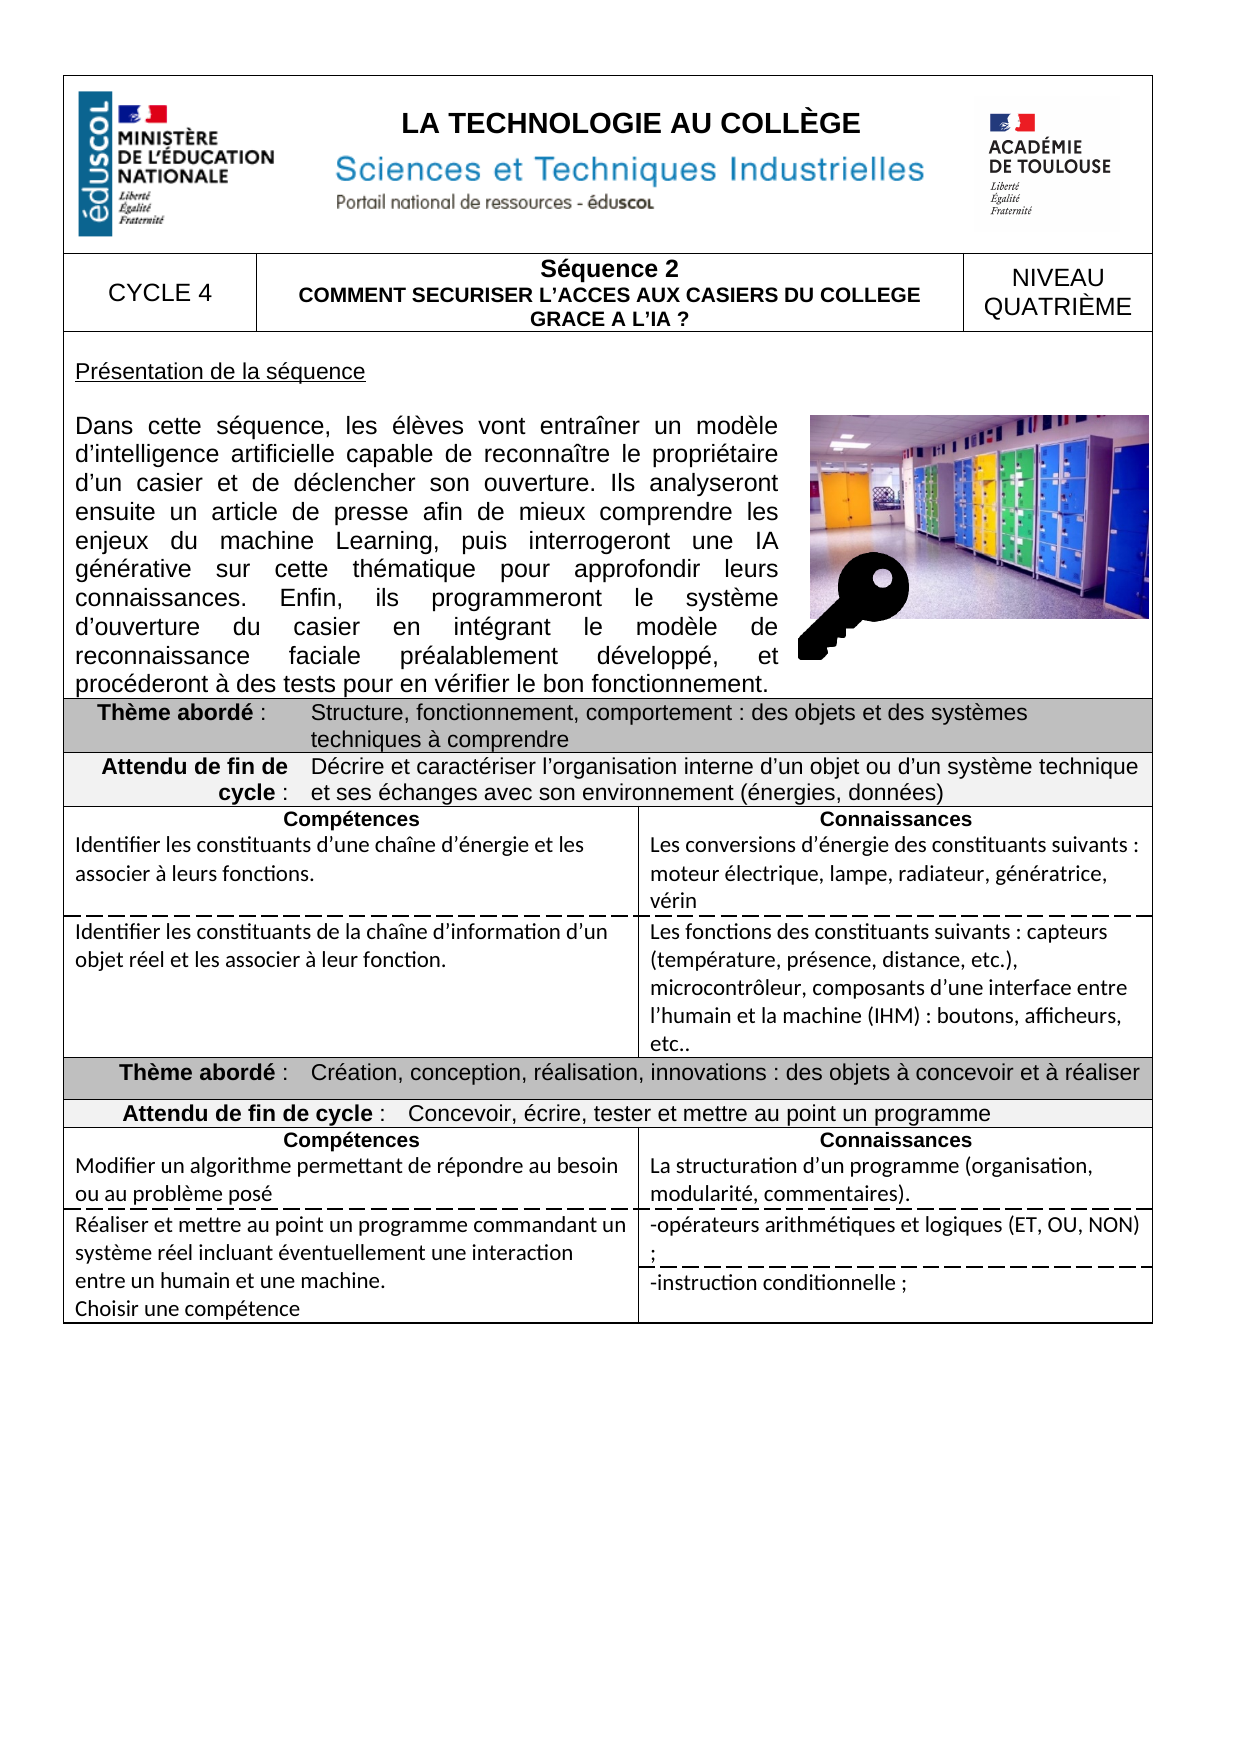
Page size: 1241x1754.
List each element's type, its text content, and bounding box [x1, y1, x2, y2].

table_cell CYCLE 4 [64, 254, 256, 331]
table_cell Création, conception, réalisation, innovations : des objets à concevoir et à réaliser [299, 1058, 1152, 1099]
table_header [963, 76, 1152, 253]
table_header [64, 76, 299, 253]
table_cell Concevoir, écrire, tester et mettre au point un programme [397, 1100, 1152, 1127]
table_cell Séquence 2 COMMENT SECURISER L’ACCES AUX CASIERS DU COLLEGE GRACE A L’IA ? [257, 254, 963, 331]
table_cell Attendu de fin de cycle : [64, 753, 299, 806]
picture [798, 415, 1149, 660]
picture [326, 140, 936, 223]
table_cell Décrire et caractériser l’organisation interne d’un objet ou d’un système technique et ses échanges avec son environnement (énergies, données) [299, 753, 1152, 806]
table_cell Thème abordé : [64, 1058, 299, 1099]
table_cell Attendu de fin de cycle : [64, 1100, 397, 1127]
table_cell Présentation de la séquence Dans cette séquence, les élèves vont entraîner un modèle d’intelligence artificielle capable de reconnaître le propriétaire d’un casier et de déclencher son ouverture. Ils analyseront ensuite un article de presse afin de mieux comprendre les enjeux du machine Learning, puis interrogeront une IA générative sur cette thématique pour approfondir leurs connaissances. Enfin, ils programmeront le système d’ouverture du casier en intégrant le modèle de reconnaissance faciale préalablement développé, et procéderont à des tests pour en vérifier le bon fonctionnement. [64, 332, 1152, 698]
table_cell Compétences [64, 807, 638, 831]
table_cell Compétences [64, 1128, 638, 1152]
table_cell Connaissances [639, 807, 1152, 831]
table_cell Structure, fonctionnement, comportement : des objets et des systèmes techniques à comprendre [299, 699, 1152, 752]
table_cell NIVEAU QUATRIÈME [964, 254, 1152, 331]
table_cell Thème abordé : [64, 699, 299, 752]
picture [974, 96, 1120, 232]
table_cell [64, 1208, 638, 1322]
table_header LA TECHNOLOGIE AU COLLÈGE [299, 76, 963, 253]
table_cell Connaissances [639, 1128, 1152, 1152]
picture [75, 90, 279, 239]
